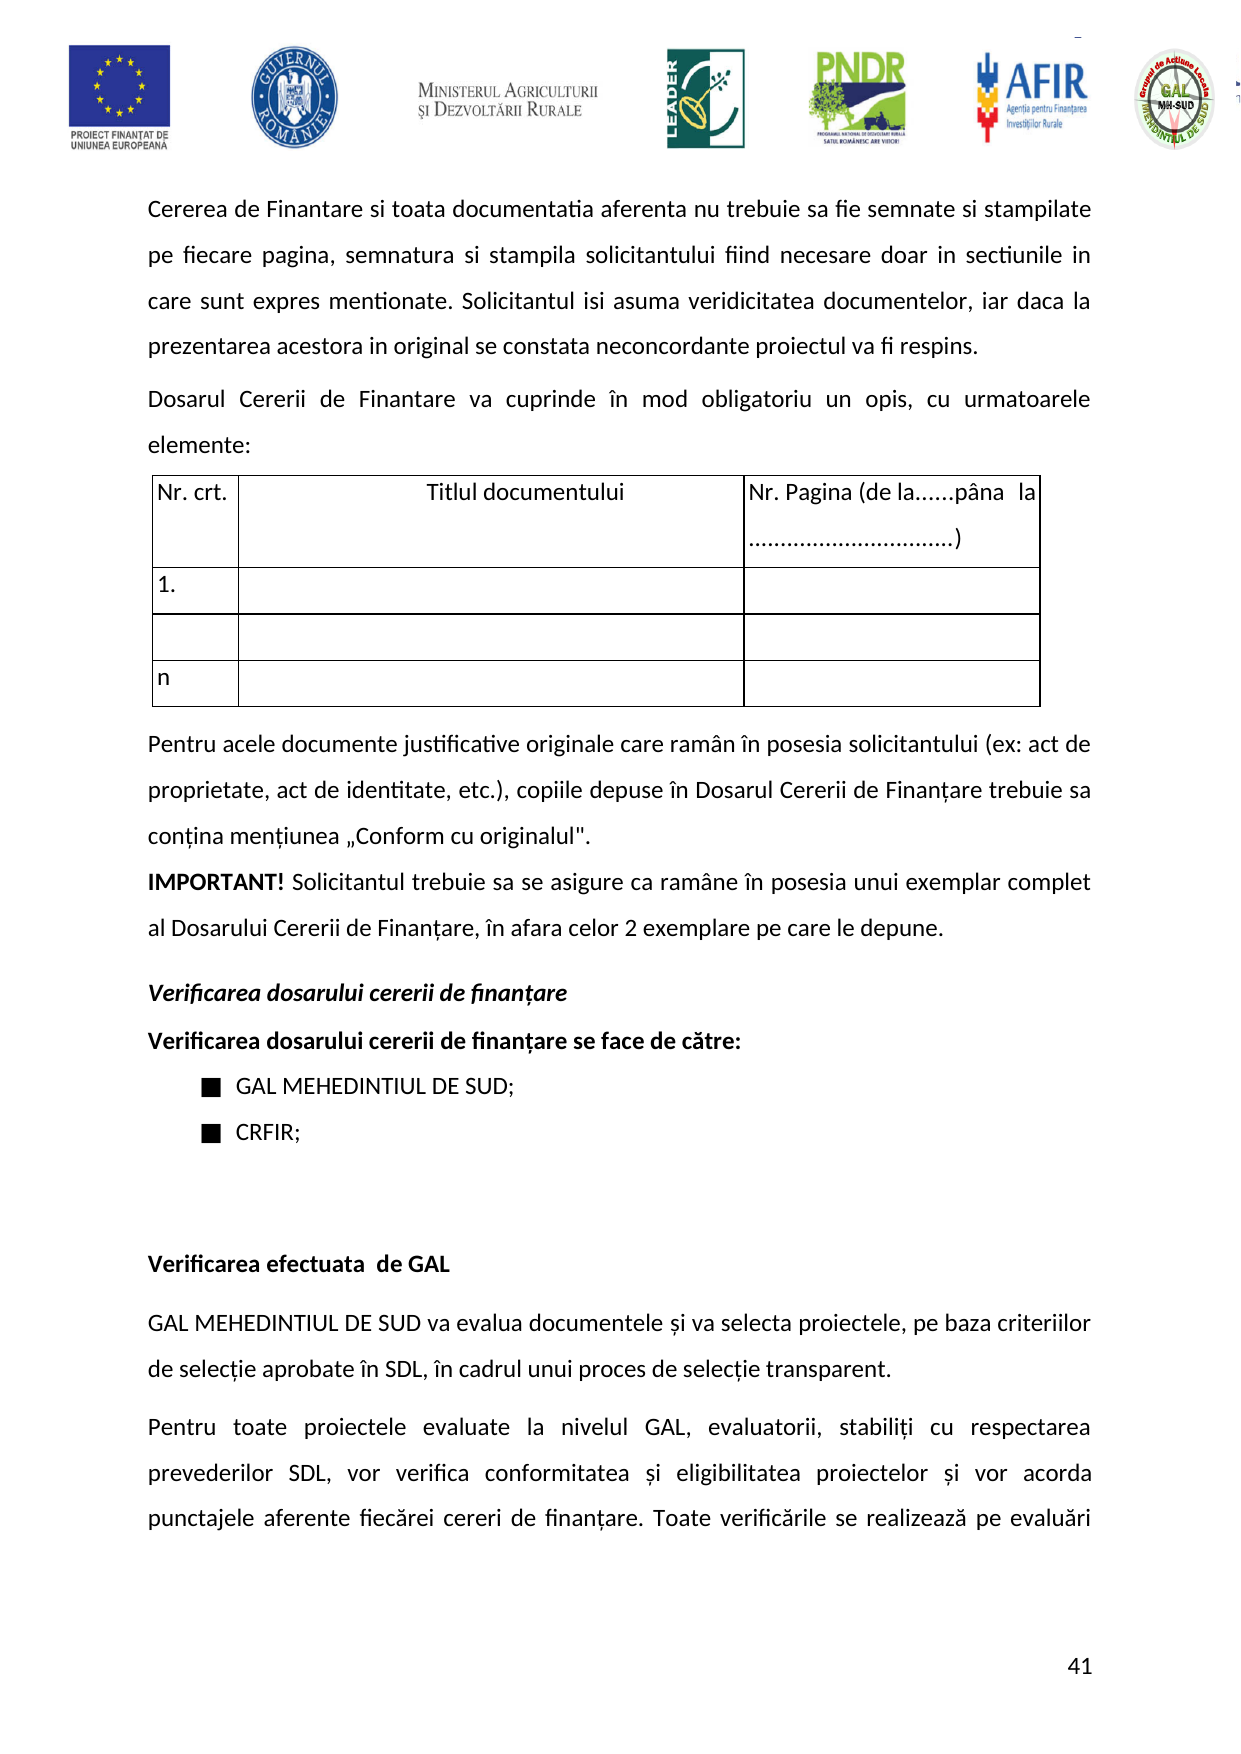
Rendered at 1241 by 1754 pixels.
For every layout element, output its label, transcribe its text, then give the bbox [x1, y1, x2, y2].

table_cell 1. [153, 568, 238, 613]
text Verificarea efectuata de GAL [148, 1248, 1093, 1278]
text Verificarea dosarului cererii de finanţare se face de către: [148, 1025, 1093, 1055]
table_cell [239, 568, 743, 613]
list CRFIR; [199, 1116, 1093, 1147]
text Pentru acele documente justificative originale care ramân în posesia solicitantului (ex: act de proprietate, act de identitate, etc.), copiile depuse în Dosarul Cererii de Finanţare trebuie sa conţina menţiunea „Conform cu originalul". [148, 728, 1093, 850]
table_header Titlul documentului [239, 476, 743, 567]
table_cell n [153, 661, 238, 706]
text GAL MEHEDINTIUL DE SUD va evalua documentele şi va selecta proiectele, pe baza criteriilor de selecţie aprobate în SDL, în cadrul unui proces de selecţie transparent. [148, 1307, 1093, 1383]
text Cererea de Finantare si toata documentatia aferenta nu trebuie sa fie semnate si stampilate pe fiecare pagina, semnatura si stampila solicitantului fiind necesare doar in sectiunile in care sunt expres mentionate. Solicitantul isi asuma veridicitatea documentelor, iar daca la prezentarea acestora in original se constata neconcordante proiectul va fi respins. [148, 151, 1093, 361]
text IMPORTANT! Solicitantul trebuie sa se asigure ca ramâne în posesia unui exemplar complet al Dosarului Cererii de Finanţare, în afara celor 2 exemplare pe care le depune. [148, 866, 1093, 942]
table_cell [239, 615, 743, 659]
picture [40, 31, 1241, 151]
table_cell [745, 615, 1039, 659]
list GAL MEHEDINTIUL DE SUD; [199, 1071, 1093, 1101]
text Verificarea dosarului cererii de finanţare [148, 978, 1093, 1008]
table_cell [745, 661, 1039, 706]
table_cell [745, 568, 1039, 613]
table_cell [239, 661, 743, 706]
table_cell [153, 615, 238, 659]
table_header Nr. crt. [153, 476, 238, 567]
text Dosarul Cererii de Finantare va cuprinde în mod obligatoriu un opis, cu urmatoarele elemente: [148, 383, 1093, 459]
table_header Nr. Pagina (de la pâna la ) [745, 476, 1039, 567]
